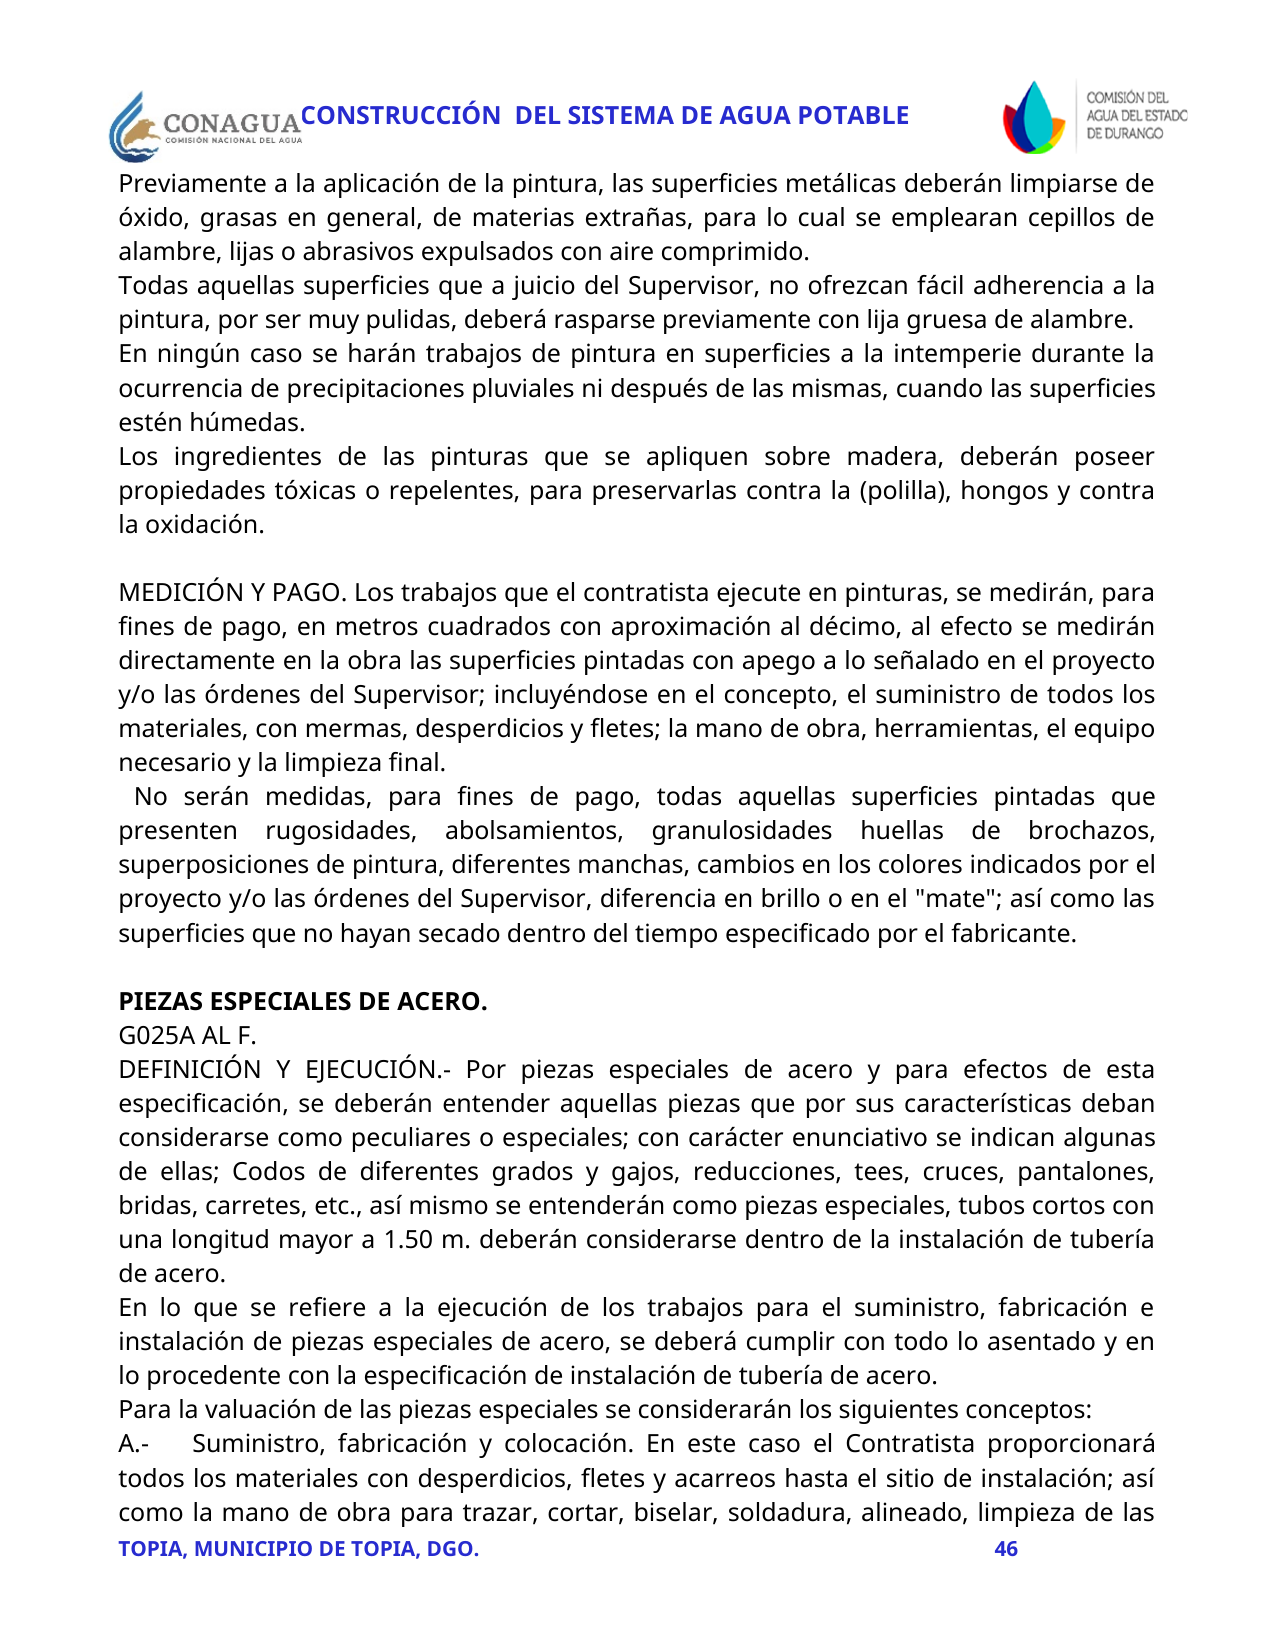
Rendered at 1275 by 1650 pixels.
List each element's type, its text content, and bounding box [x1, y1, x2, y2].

text G025A AL F. [118, 1017, 1157, 1051]
text PIEZAS ESPECIALES DE ACERO. [118, 983, 1157, 1017]
text Todas aquellas superficies que a juicio del Supervisor, no ofrezcan fácil adherencia a la pintura, por ser muy pulidas, deberá rasparse previamente con lija gruesa de alambre. [118, 268, 1157, 336]
text En lo que se refiere a la ejecución de los trabajos para el suministro, fabricación e instalación de piezas especiales de acero, se deberá cumplir con todo lo asentado y en lo procedente con la especificación de instalación de tubería de acero. [118, 1290, 1157, 1392]
text MEDICIÓN Y PAGO. Los trabajos que el contratista ejecute en pinturas, se medirán, para fines de pago, en metros cuadrados con aproximación al décimo, al efecto se medirán directamente en la obra las superficies pintadas con apego a lo señalado en el proyecto y/o las órdenes del Supervisor; incluyéndose en el concepto, el suministro de todos los materiales, con mermas, desperdicios y fletes; la mano de obra, herramientas, el equipo necesario y la limpieza final. [118, 574, 1157, 779]
text Para la valuación de las piezas especiales se considerarán los siguientes conceptos: [118, 1392, 1157, 1426]
picture [108, 90, 303, 165]
text En ningún caso se harán trabajos de pintura en superficies a la intemperie durante la ocurrencia de precipitaciones pluviales ni después de las mismas, cuando las superficies estén húmedas. [118, 336, 1157, 438]
picture [1000, 78, 1191, 157]
text No serán medidas, para fines de pago, todas aquellas superficies pintadas que presenten rugosidades, abolsamientos, granulosidades huellas de brochazos, superposiciones de pintura, diferentes manchas, cambios en los colores indicados por el proyecto y/o las órdenes del Supervisor, diferencia en brillo o en el "mate"; así como las superficies que no hayan secado dentro del tiempo especificado por el fabricante. [118, 779, 1157, 949]
text DEFINICIÓN Y EJECUCIÓN.- Por piezas especiales de acero y para efectos de esta especificación, se deberán entender aquellas piezas que por sus características deban considerarse como peculiares o especiales; con carácter enunciativo se indican algunas de ellas; Codos de diferentes grados y gajos, reducciones, tees, cruces, pantalones, bridas, carretes, etc., así mismo se entenderán como piezas especiales, tubos cortos con una longitud mayor a 1.50 m. deberán considerarse dentro de la instalación de tubería de acero. [118, 1051, 1157, 1290]
text Los ingredientes de las pinturas que se apliquen sobre madera, deberán poseer propiedades tóxicas o repelentes, para preservarlas contra la (polilla), hongos y contra la oxidación. [118, 438, 1157, 541]
text Previamente a la aplicación de la pintura, las superficies metálicas deberán limpiarse de óxido, grasas en general, de materias extrañas, para lo cual se emplearan cepillos de alambre, lijas o abrasivos expulsados con aire comprimido. [118, 166, 1157, 268]
